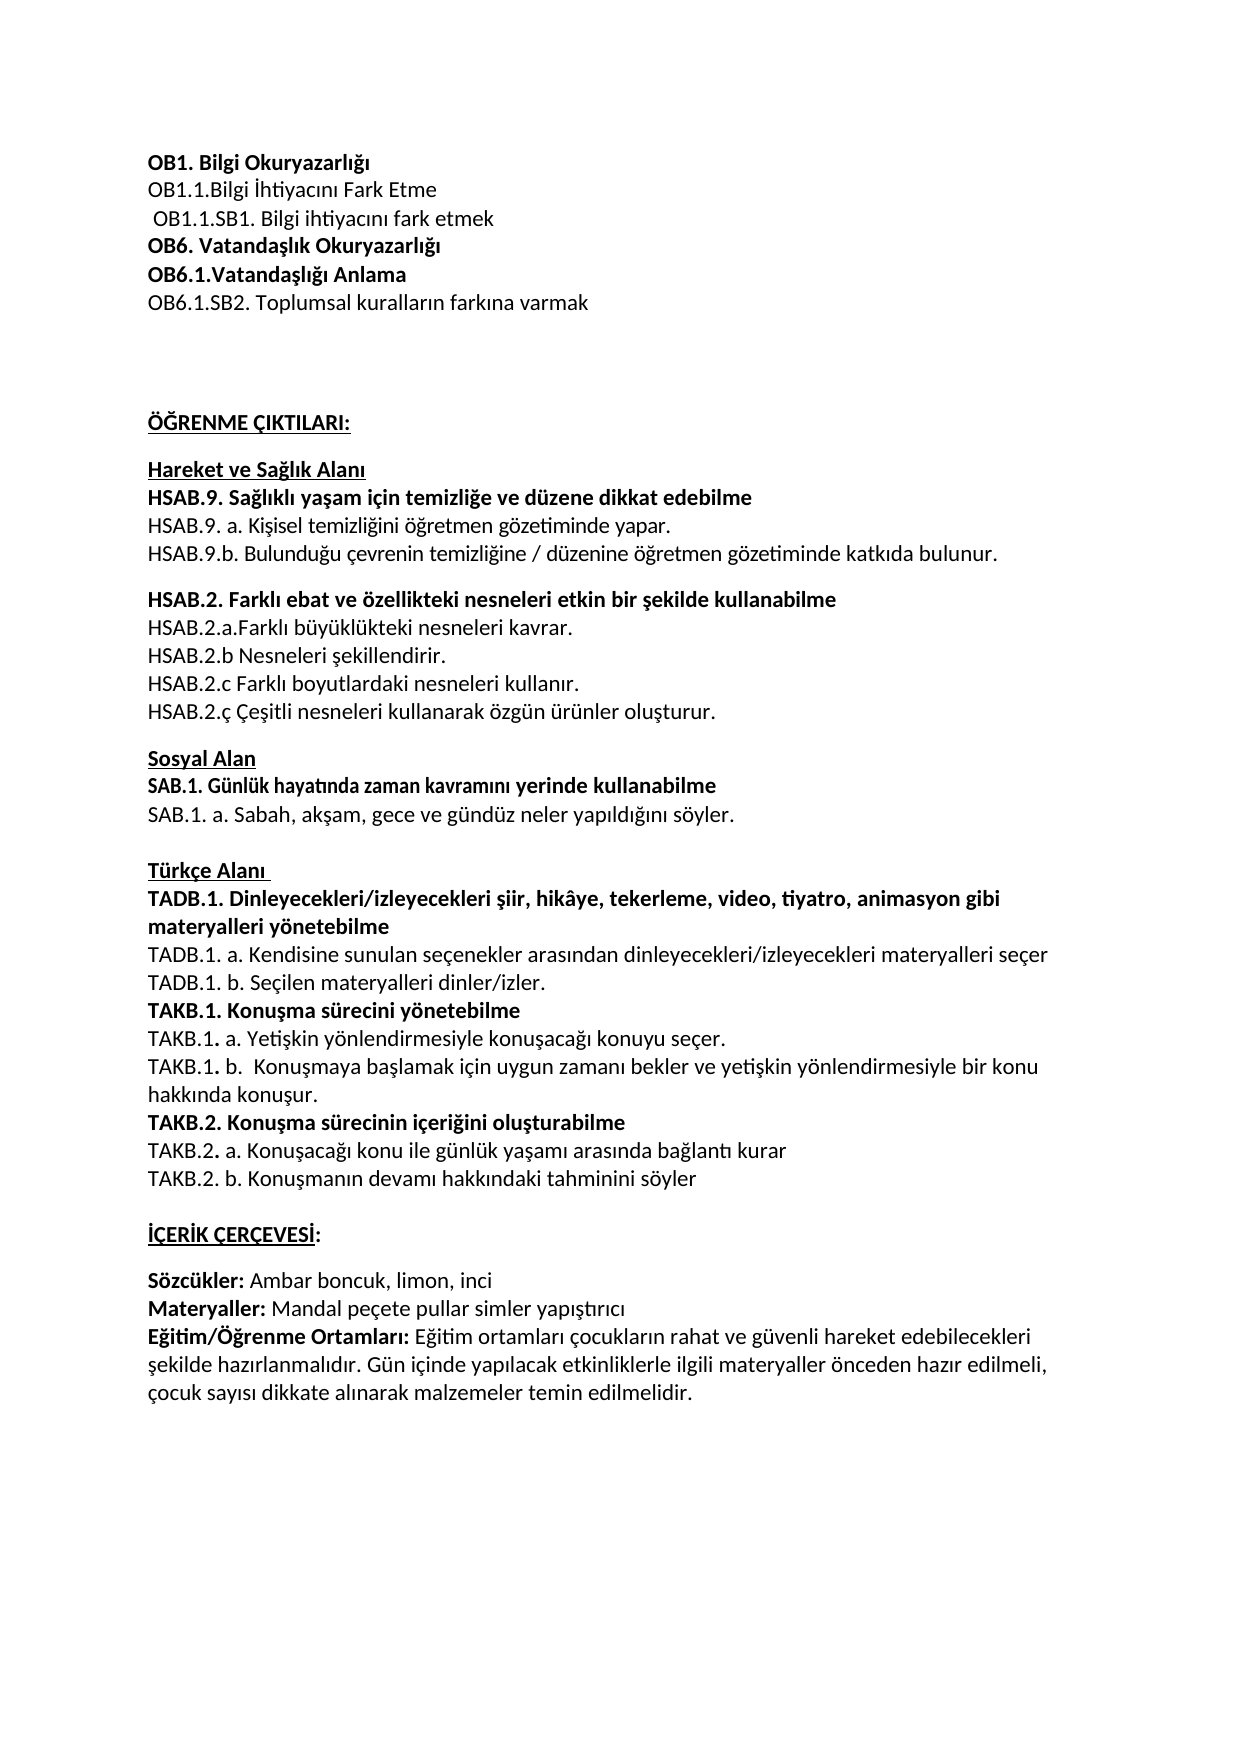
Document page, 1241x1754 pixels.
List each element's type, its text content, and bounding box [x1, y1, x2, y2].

text OB6.1.SB2. Toplumsal kuralların farkına varmak [148, 288, 1093, 316]
text TAKB.2. Konuşma sürecinin içeriğini oluşturabilme [148, 1108, 1093, 1136]
text OB1.1.SB1. Bilgi ihtiyacını fark etmek [148, 204, 1093, 232]
text ÖĞRENME ÇIKTILARI: [148, 408, 1093, 436]
text TAKB.2. b. Konuşmanın devamı hakkındaki tahminini söyler [148, 1164, 1093, 1192]
text HSAB.2.ç Çeşitli nesneleri kullanarak özgün ürünler oluşturur. [148, 697, 1093, 725]
text OB1. Bilgi Okuryazarlığı [148, 148, 1093, 176]
text SAB.1. a. Sabah, akşam, gece ve gündüz neler yapıldığını söyler. [148, 800, 1093, 828]
text Eğitim/Öğrenme Ortamları: Eğitim ortamları çocukların rahat ve güvenli hareket edebilecekleri şekilde hazırlanmalıdır. Gün içinde yapılacak etkinliklerle ilgili materyaller önceden hazır edilmeli, çocuk sayısı dikkate alınarak malzemeler temin edilmelidir. [148, 1322, 1093, 1406]
text Sosyal Alan [148, 744, 1093, 772]
text OB1.1.Bilgi İhtiyacını Fark Etme [148, 176, 1093, 204]
text HSAB.2.a.Farklı büyüklükteki nesneleri kavrar. [148, 613, 1093, 641]
text Türkçe Alanı [148, 856, 1093, 884]
text HSAB.9.b. Bulunduğu çevrenin temizliğine / düzenine öğretmen gözetiminde katkıda bulunur. [148, 539, 1093, 567]
text HSAB.2. Farklı ebat ve özellikteki nesneleri etkin bir şekilde kullanabilme [148, 585, 1093, 613]
text OB6. Vatandaşlık Okuryazarlığı [148, 232, 1093, 260]
text TAKB.1. a. Yetişkin yönlendirmesiyle konuşacağı konuyu seçer. [148, 1024, 1093, 1052]
text TADB.1. b. Seçilen materyalleri dinler/izler. [148, 968, 1093, 996]
text OB6.1.Vatandaşlığı Anlama [148, 260, 1093, 288]
text HSAB.9. Sağlıklı yaşam için temizliğe ve düzene dikkat edebilme [148, 483, 1093, 511]
text TADB.1. Dinleyecekleri/izleyecekleri şiir, hikâye, tekerleme, video, tiyatro, animasyon gibi materyalleri yönetebilme [148, 884, 1093, 940]
text HSAB.9. a. Kişisel temizliğini öğretmen gözetiminde yapar. [148, 511, 1093, 539]
text TAKB.2. a. Konuşacağı konu ile günlük yaşamı arasında bağlantı kurar [148, 1136, 1093, 1164]
text HSAB.2.b Nesneleri şekillendirir. [148, 641, 1093, 669]
text İÇERİK ÇERÇEVESİ: [148, 1220, 1093, 1248]
text SAB.1. Günlük hayatında zaman kavramını yerinde kullanabilme [148, 772, 1093, 800]
text TADB.1. a. Kendisine sunulan seçenekler arasından dinleyecekleri/izleyecekleri materyalleri seçer [148, 940, 1093, 968]
text Sözcükler: Ambar boncuk, limon, inci [148, 1266, 1093, 1294]
text HSAB.2.c Farklı boyutlardaki nesneleri kullanır. [148, 669, 1093, 697]
text Hareket ve Sağlık Alanı [148, 455, 1093, 483]
text TAKB.1. Konuşma sürecini yönetebilme [148, 996, 1093, 1024]
text TAKB.1. b. Konuşmaya başlamak için uygun zamanı bekler ve yetişkin yönlendirmesiyle bir konu hakkında konuşur. [148, 1052, 1093, 1108]
text Materyaller: Mandal peçete pullar simler yapıştırıcı [148, 1294, 1093, 1322]
